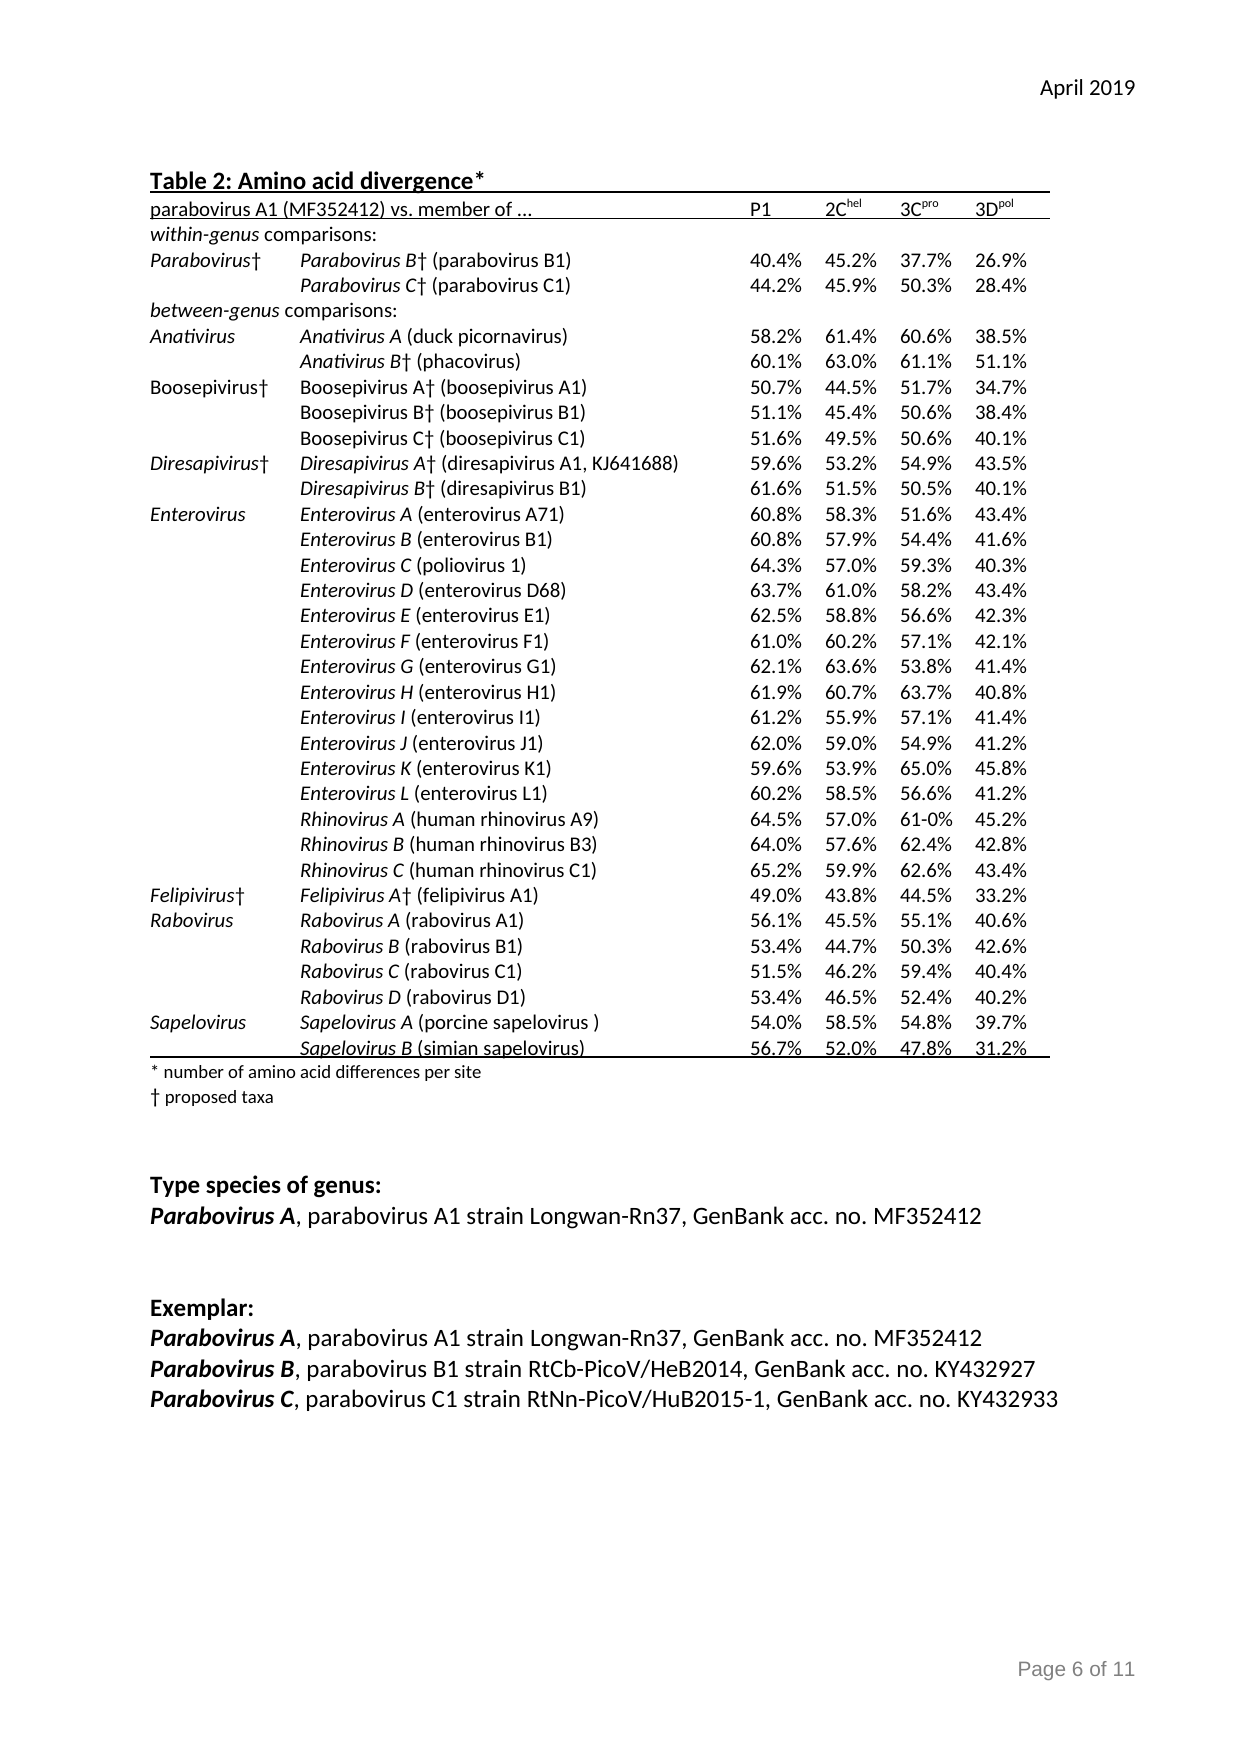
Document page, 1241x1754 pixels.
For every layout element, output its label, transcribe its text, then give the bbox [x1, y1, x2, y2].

text Enterovirus K (enterovirus K1) 59.6% 53.9% 65.0% 45.8% [150, 755, 1135, 781]
text Boosepivirus† Boosepivirus A† (boosepivirus A1) 50.7% 44.5% 51.7% 34.7% [150, 374, 1135, 399]
text Anativirus B† (phacovirus) 60.1% 63.0% 61.1% 51.1% [150, 348, 1135, 374]
text Diresapivirus† Diresapivirus A† (diresapivirus A1, KJ641688) 59.6% 53.2% 54.9% 43.5% [150, 450, 1135, 476]
text Felipivirus† Felipivirus A† (felipivirus A1) 49.0% 43.8% 44.5% 33.2% [150, 882, 1135, 908]
text Enterovirus C (poliovirus 1) 64.3% 57.0% 59.3% 40.3% [150, 552, 1135, 577]
text Enterovirus L (enterovirus L1) 60.2% 58.5% 56.6% 41.2% [150, 781, 1135, 806]
text Rhinovirus B (human rhinovirus B3) 64.0% 57.6% 62.4% 42.8% [150, 831, 1135, 857]
text Rabovirus D (rabovirus D1) 53.4% 46.5% 52.4% 40.2% [150, 984, 1135, 1009]
text between-genus comparisons: [150, 298, 1135, 323]
text parabovirus A1 (MF352412) vs. member of ... P1 2Chel 3Cpro 3Dpol [150, 196, 1135, 221]
text Table 2: Amino acid divergence* [150, 166, 1135, 196]
text Rhinovirus C (human rhinovirus C1) 65.2% 59.9% 62.6% 43.4% [150, 857, 1135, 882]
text Rabovirus C (rabovirus C1) 51.5% 46.2% 59.4% 40.4% [150, 958, 1135, 984]
text Exemplar: [150, 1292, 1135, 1322]
text Parabovirus C† (parabovirus C1) 44.2% 45.9% 50.3% 28.4% [150, 272, 1135, 298]
text Type species of genus: [150, 1169, 1135, 1200]
text Enterovirus G (enterovirus G1) 62.1% 63.6% 53.8% 41.4% [150, 653, 1135, 679]
text Sapelovirus B (simian sapelovirus) 56.7% 52.0% 47.8% 31.2% [150, 1035, 1135, 1060]
text Enterovirus B (enterovirus B1) 60.8% 57.9% 54.4% 41.6% [150, 526, 1135, 552]
text Boosepivirus C† (boosepivirus C1) 51.6% 49.5% 50.6% 40.1% [150, 425, 1135, 450]
text Enterovirus D (enterovirus D68) 63.7% 61.0% 58.2% 43.4% [150, 577, 1135, 603]
text Enterovirus F (enterovirus F1) 61.0% 60.2% 57.1% 42.1% [150, 628, 1135, 653]
text Enterovirus E (enterovirus E1) 62.5% 58.8% 56.6% 42.3% [150, 603, 1135, 628]
text Enterovirus I (enterovirus I1) 61.2% 55.9% 57.1% 41.4% [150, 704, 1135, 730]
text Enterovirus Enterovirus A (enterovirus A71) 60.8% 58.3% 51.6% 43.4% [150, 501, 1135, 526]
text Sapelovirus Sapelovirus A (porcine sapelovirus ) 54.0% 58.5% 54.8% 39.7% [150, 1009, 1135, 1035]
text within-genus comparisons: [150, 221, 1135, 247]
text Boosepivirus B† (boosepivirus B1) 51.1% 45.4% 50.6% 38.4% [150, 399, 1135, 425]
text Enterovirus J (enterovirus J1) 62.0% 59.0% 54.9% 41.2% [150, 730, 1135, 755]
text Parabovirus A, parabovirus A1 strain Longwan-Rn37, GenBank acc. no. MF352412 [150, 1322, 1135, 1353]
text Parabovirus† Parabovirus B† (parabovirus B1) 40.4% 45.2% 37.7% 26.9% [150, 247, 1135, 272]
text Rabovirus B (rabovirus B1) 53.4% 44.7% 50.3% 42.6% [150, 933, 1135, 958]
text Enterovirus H (enterovirus H1) 61.9% 60.7% 63.7% 40.8% [150, 679, 1135, 704]
text * number of amino acid differences per site [150, 1060, 1135, 1083]
text Rhinovirus A (human rhinovirus A9) 64.5% 57.0% 61-0% 45.2% [150, 806, 1135, 831]
text Parabovirus C, parabovirus C1 strain RtNn-PicoV/HuB2015-1, GenBank acc. no. KY432933 [150, 1383, 1135, 1414]
text Parabovirus A, parabovirus A1 strain Longwan-Rn37, GenBank acc. no. MF352412 [150, 1200, 1135, 1231]
text † proposed taxa [150, 1083, 1135, 1108]
text Parabovirus B, parabovirus B1 strain RtCb-PicoV/HeB2014, GenBank acc. no. KY432927 [150, 1353, 1135, 1383]
text Diresapivirus B† (diresapivirus B1) 61.6% 51.5% 50.5% 40.1% [150, 476, 1135, 501]
text Rabovirus Rabovirus A (rabovirus A1) 56.1% 45.5% 55.1% 40.6% [150, 908, 1135, 933]
text Anativirus Anativirus A (duck picornavirus) 58.2% 61.4% 60.6% 38.5% [150, 323, 1135, 348]
